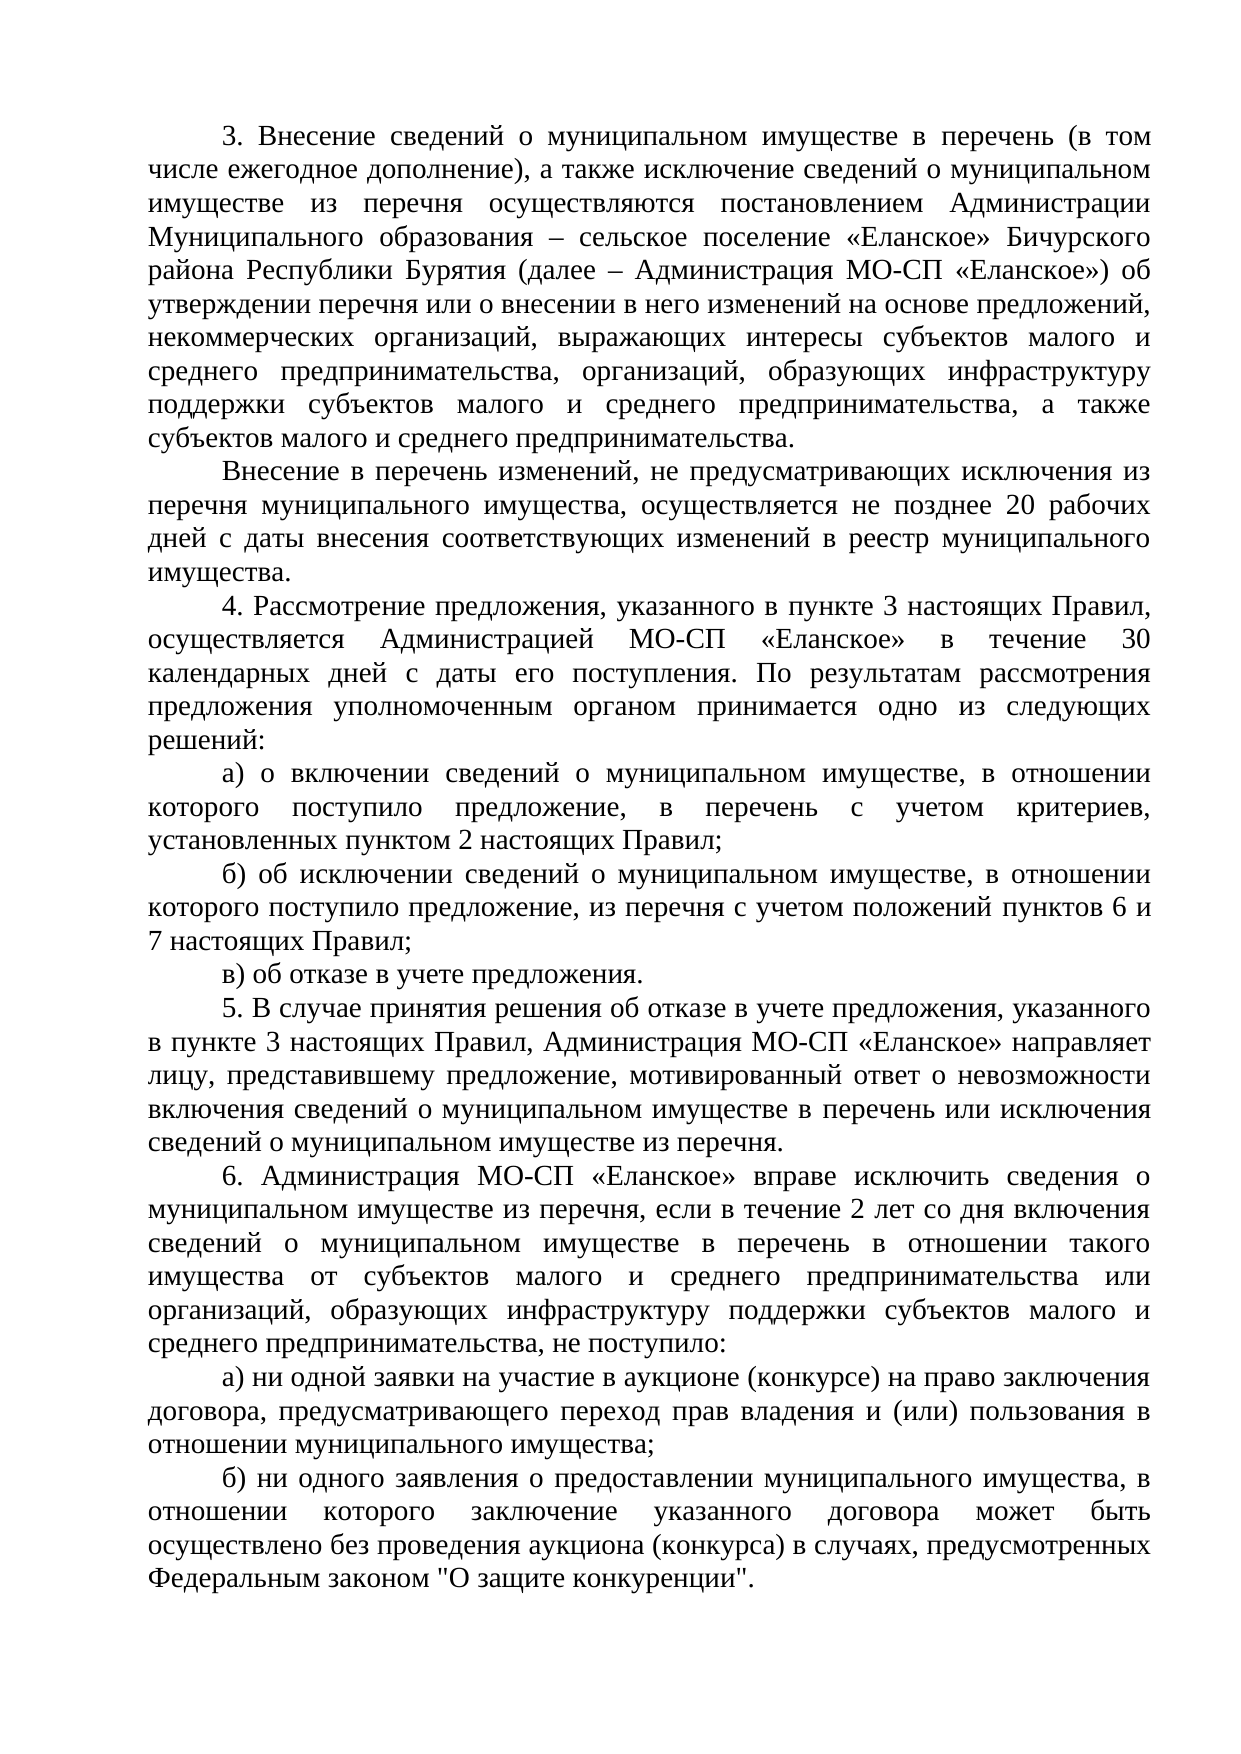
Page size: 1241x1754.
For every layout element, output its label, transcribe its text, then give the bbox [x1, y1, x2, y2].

text 5. В случае принятия решения об отказе в учете предложения, указанного в пункте 3 настоящих Правил, Администрация МО-СП «Еланское» направляет лицу, представившему предложение, мотивированный ответ о невозможности включения сведений о муниципальном имуществе в перечень или исключения сведений о муниципальном имуществе из перечня. [148, 990, 1152, 1158]
text б) об исключении сведений о муниципальном имуществе, в отношении которого поступило предложение, из перечня с учетом положений пунктов 6 и 7 настоящих Правил; [148, 856, 1152, 957]
text а) ни одной заявки на участие в аукционе (конкурсе) на право заключения договора, предусматривающего переход прав владения и (или) пользования в отношении муниципального имущества; [148, 1359, 1152, 1460]
text 3. Внесение сведений о муниципальном имуществе в перечень (в том числе ежегодное дополнение), а также исключение сведений о муниципальном имуществе из перечня осуществляются постановлением Администрации Муниципального образования – сельское поселение «Еланское» Бичурского района Республики Бурятия (далее – Администрация МО-СП «Еланское») об утверждении перечня или о внесении в него изменений на основе предложений, некоммерческих организаций, выражающих интересы субъектов малого и среднего предпринимательства, организаций, образующих инфраструктуру поддержки субъектов малого и среднего предпринимательства, а также субъектов малого и среднего предпринимательства. [148, 118, 1152, 453]
text в) об отказе в учете предложения. [148, 957, 1152, 990]
text б) ни одного заявления о предоставлении муниципального имущества, в отношении которого заключение указанного договора может быть осуществлено без проведения аукциона (конкурса) в случаях, предусмотренных Федеральным законом "О защите конкуренции". [148, 1460, 1152, 1594]
text 4. Рассмотрение предложения, указанного в пункте 3 настоящих Правил, осуществляется Администрацией МО-СП «Еланское» в течение 30 календарных дней с даты его поступления. По результатам рассмотрения предложения уполномоченным органом принимается одно из следующих решений: [148, 588, 1152, 755]
text а) о включении сведений о муниципальном имуществе, в отношении которого поступило предложение, в перечень с учетом критериев, установленных пунктом 2 настоящих Правил; [148, 755, 1152, 856]
text 6. Администрация МО-СП «Еланское» вправе исключить сведения о муниципальном имуществе из перечня, если в течение 2 лет со дня включения сведений о муниципальном имуществе в перечень в отношении такого имущества от субъектов малого и среднего предпринимательства или организаций, образующих инфраструктуру поддержки субъектов малого и среднего предпринимательства, не поступило: [148, 1158, 1152, 1359]
text Внесение в перечень изменений, не предусматривающих исключения из перечня муниципального имущества, осуществляется не позднее 20 рабочих дней с даты внесения соответствующих изменений в реестр муниципального имущества. [148, 453, 1152, 588]
